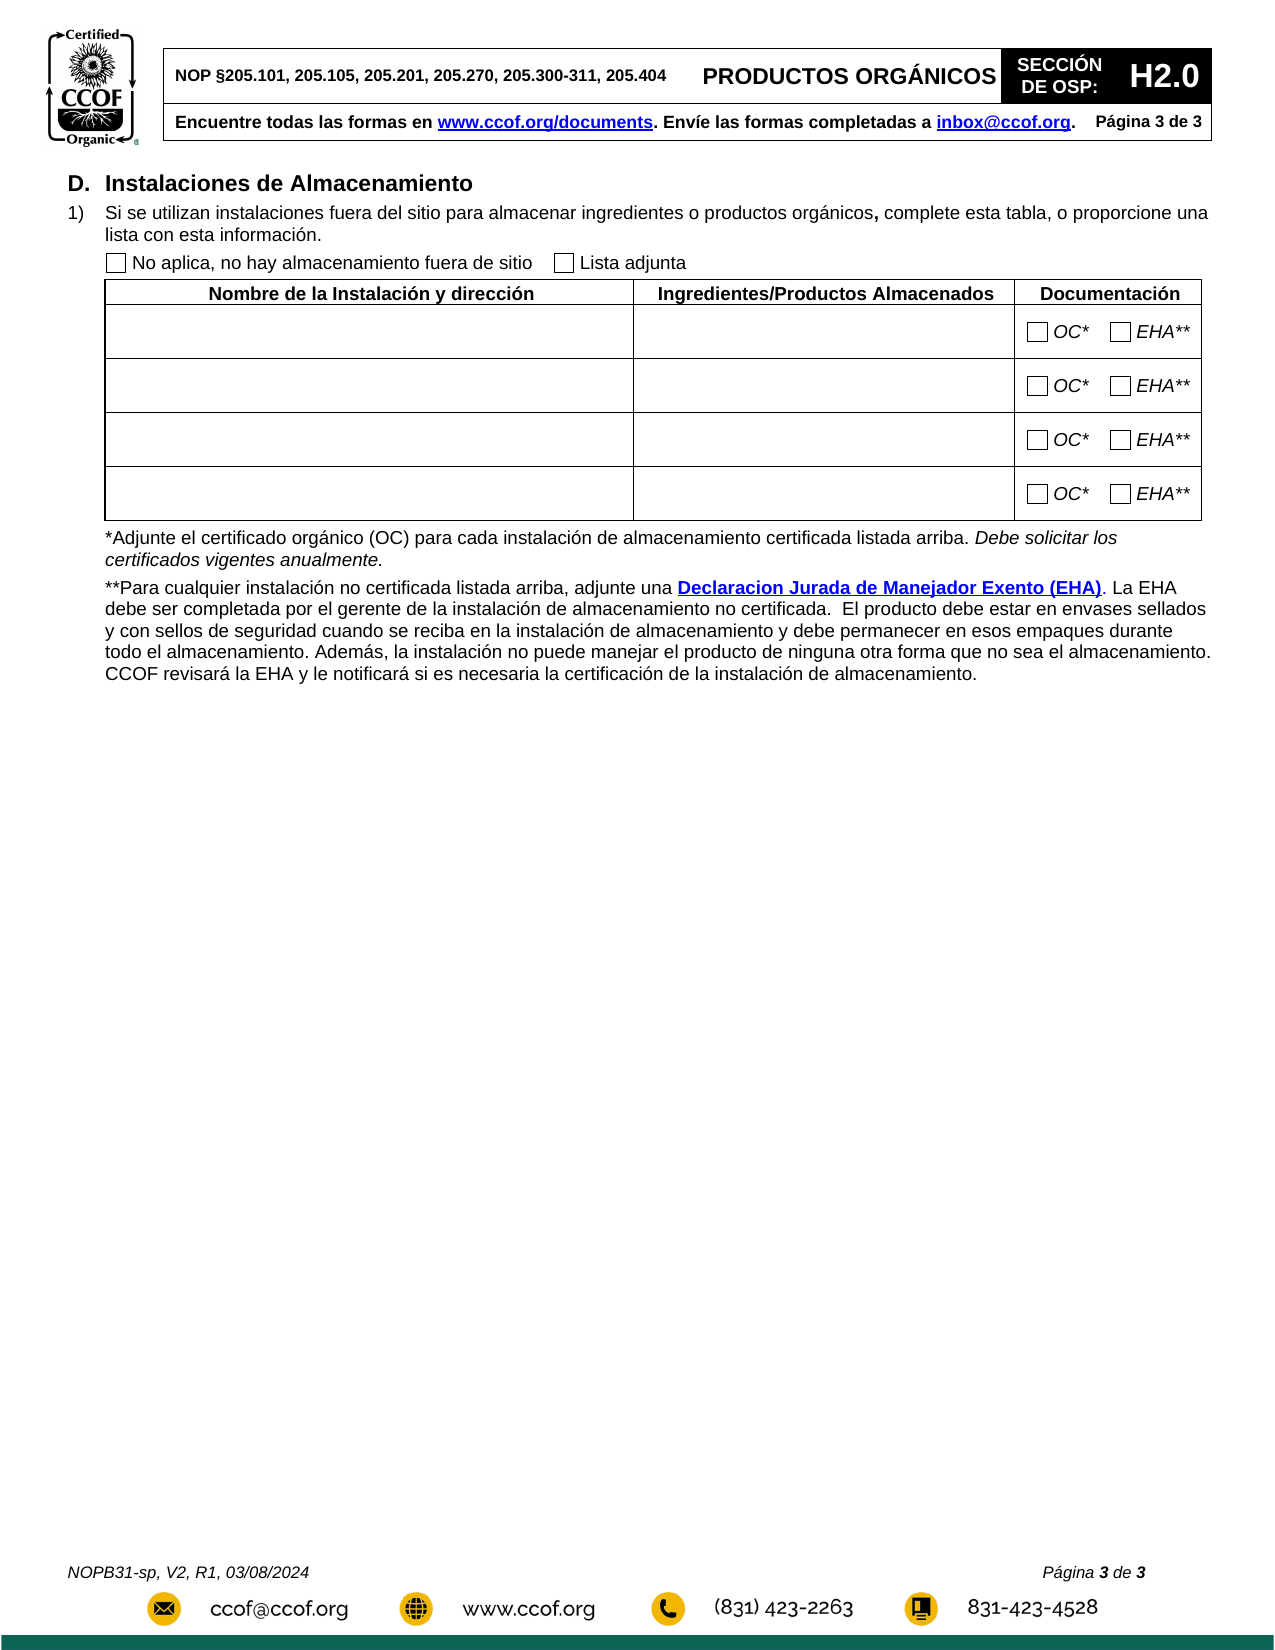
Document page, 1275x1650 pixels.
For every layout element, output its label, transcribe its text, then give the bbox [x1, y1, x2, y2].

table_cell [106, 359, 633, 412]
picture [42, 29, 139, 147]
list No aplica, no hay almacenamiento fuera de sitio Lista adjunta [105, 252, 1212, 273]
table_header Nombre de la Instalación y dirección [106, 280, 633, 304]
list Si se utilizan instalaciones fuera del sitio para almacenar ingredientes o productos orgánicos, complete esta tabla, o proporcione una lista con esta información. [67, 202, 1212, 245]
table_header Ingredientes/Productos Almacenados [634, 280, 1014, 304]
table_cell [634, 467, 1014, 520]
table_cell [634, 305, 1014, 358]
list Instalaciones de Almacenamiento [67, 169, 1212, 196]
table_cell [106, 467, 633, 520]
table_cell [106, 413, 633, 466]
table_cell OC* EHA** [1015, 413, 1201, 466]
table_cell OC* EHA** [1015, 467, 1201, 520]
table_cell [106, 305, 633, 358]
table_cell OC* EHA** [1015, 359, 1201, 412]
picture [1, 1575, 1274, 1650]
table_cell OC* EHA** [1015, 305, 1201, 358]
text *Adjunte el certificado orgánico (OC) para cada instalación de almacenamiento certificada listada arriba. Debe solicitar los certificados vigentes anualmente. [105, 527, 1212, 570]
table_header Documentación [1015, 280, 1201, 304]
table_cell [634, 413, 1014, 466]
table_cell [634, 359, 1014, 412]
text **Para cualquier instalación no certificada listada arriba, adjunte una Declaracion Jurada de Manejador Exento (EHA). La EHA debe ser completada por el gerente de la instalación de almacenamiento no certificada. El producto debe estar en envases sellados y con sellos de seguridad cuando se reciba en la instalación de almacenamiento y debe permanecer en esos empaques durante todo el almacenamiento. Además, la instalación no puede manejar el producto de ninguna otra forma que no sea el almacenamiento. CCOF revisará la EHA y le notificará si es necesaria la certificación de la instalación de almacenamiento. [105, 577, 1212, 684]
